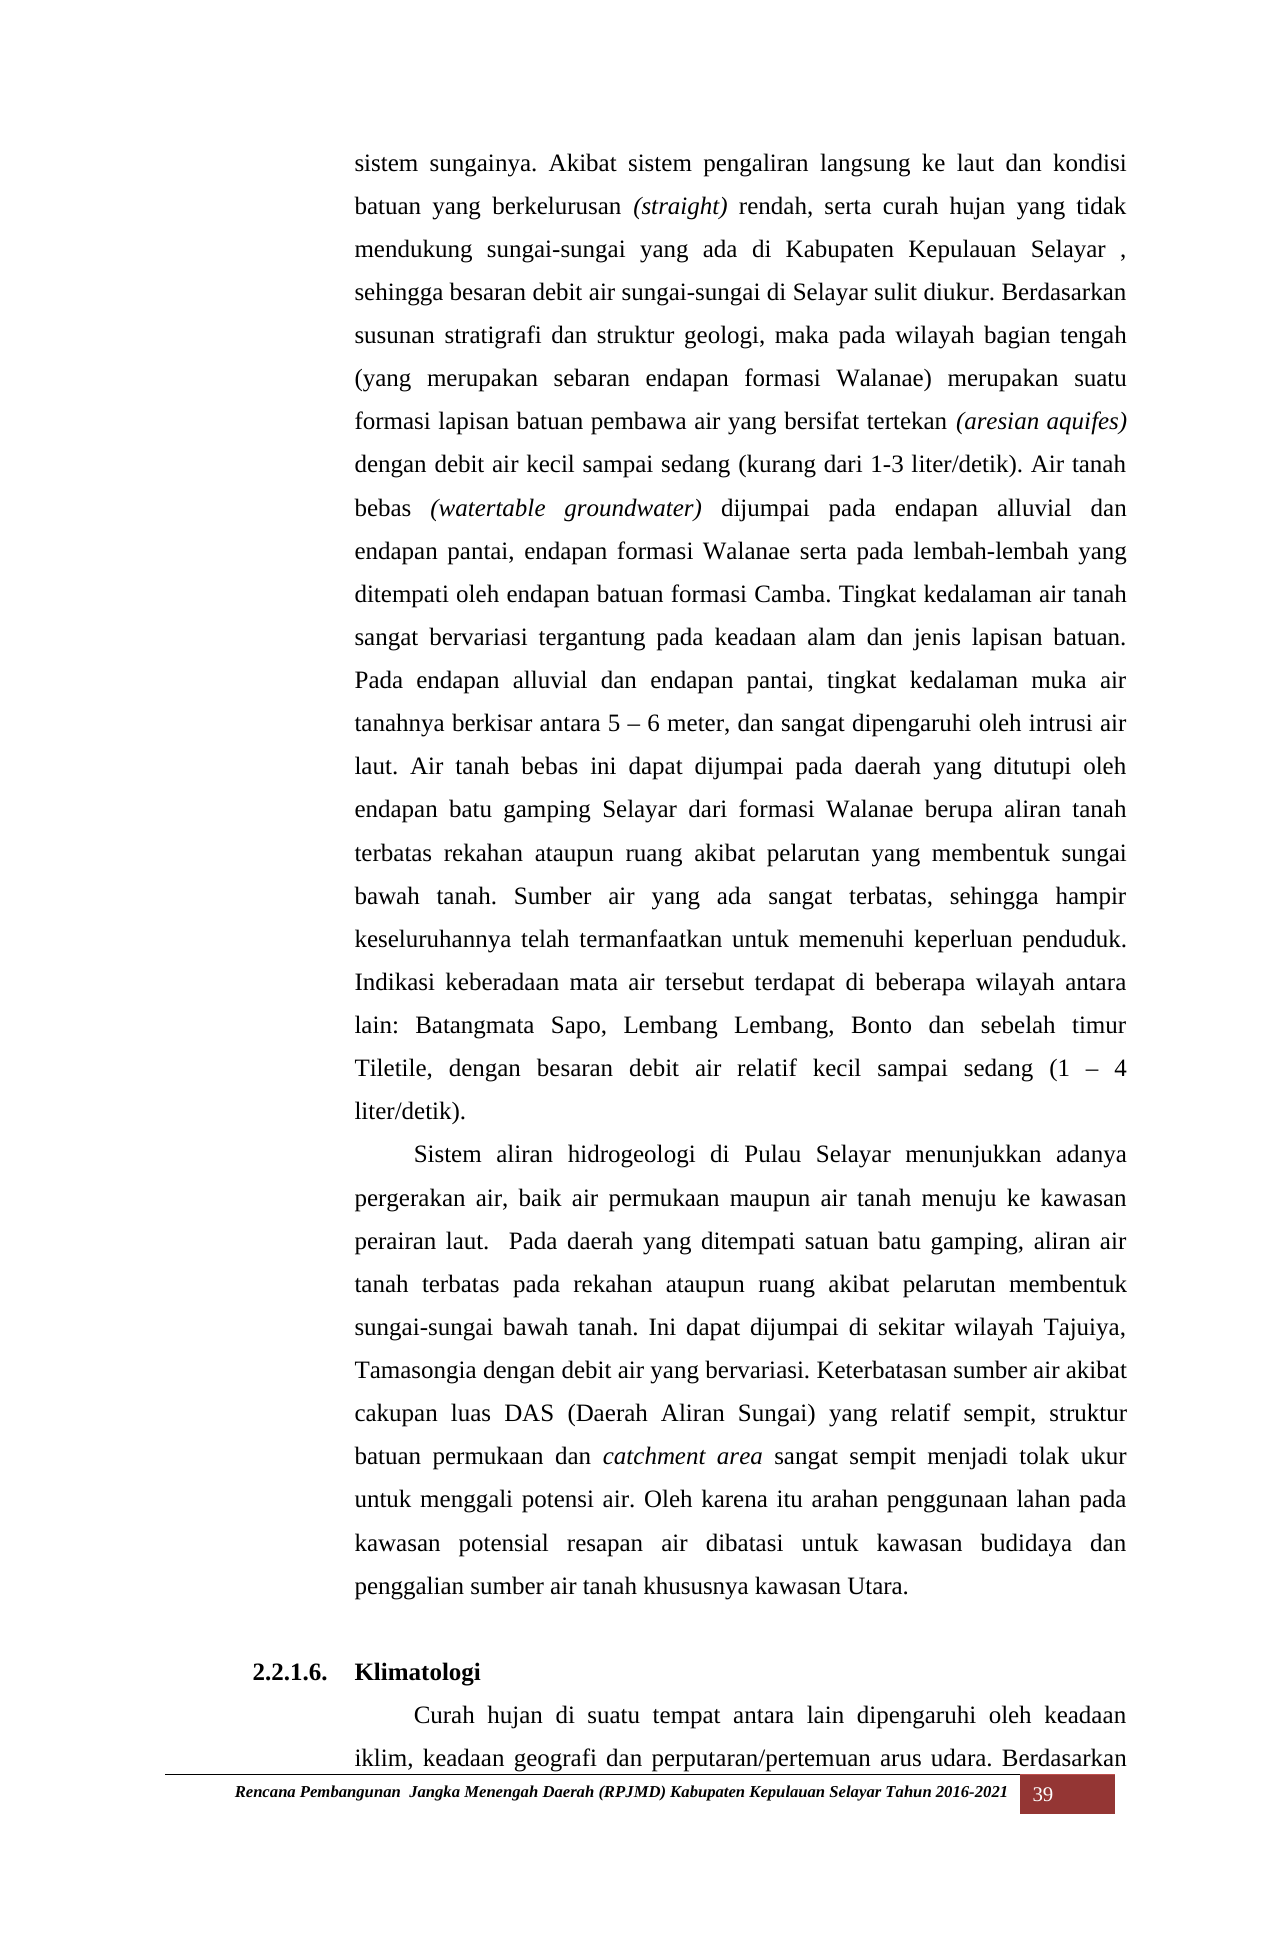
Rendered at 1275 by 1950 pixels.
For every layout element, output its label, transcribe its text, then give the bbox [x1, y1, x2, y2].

list Klimatologi [252, 1657, 1127, 1686]
text Sistem aliran hidrogeologi di Pulau Selayar menunjukkan adanya pergerakan air, baik air permukaan maupun air tanah menuju ke kawasan perairan laut. Pada daerah yang ditempati satuan batu gamping, aliran air tanah terbatas pada rekahan ataupun ruang akibat pelarutan membentuk sungai-sungai bawah tanah. Ini dapat dijumpai di sekitar wilayah Tajuiya, Tamasongia dengan debit air yang bervariasi. Keterbatasan sumber air akibat cakupan luas DAS (Daerah Aliran Sungai) yang relatif sempit, struktur batuan permukaan dan catchment area sangat sempit menjadi tolak ukur untuk menggali potensi air. Oleh karena itu arahan penggunaan lahan pada kawasan potensial resapan air dibatasi untuk kawasan budidaya dan penggalian sumber air tanah khususnya kawasan Utara. [354, 1139, 1127, 1599]
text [354, 1700, 1127, 1772]
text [354, 148, 1127, 1125]
